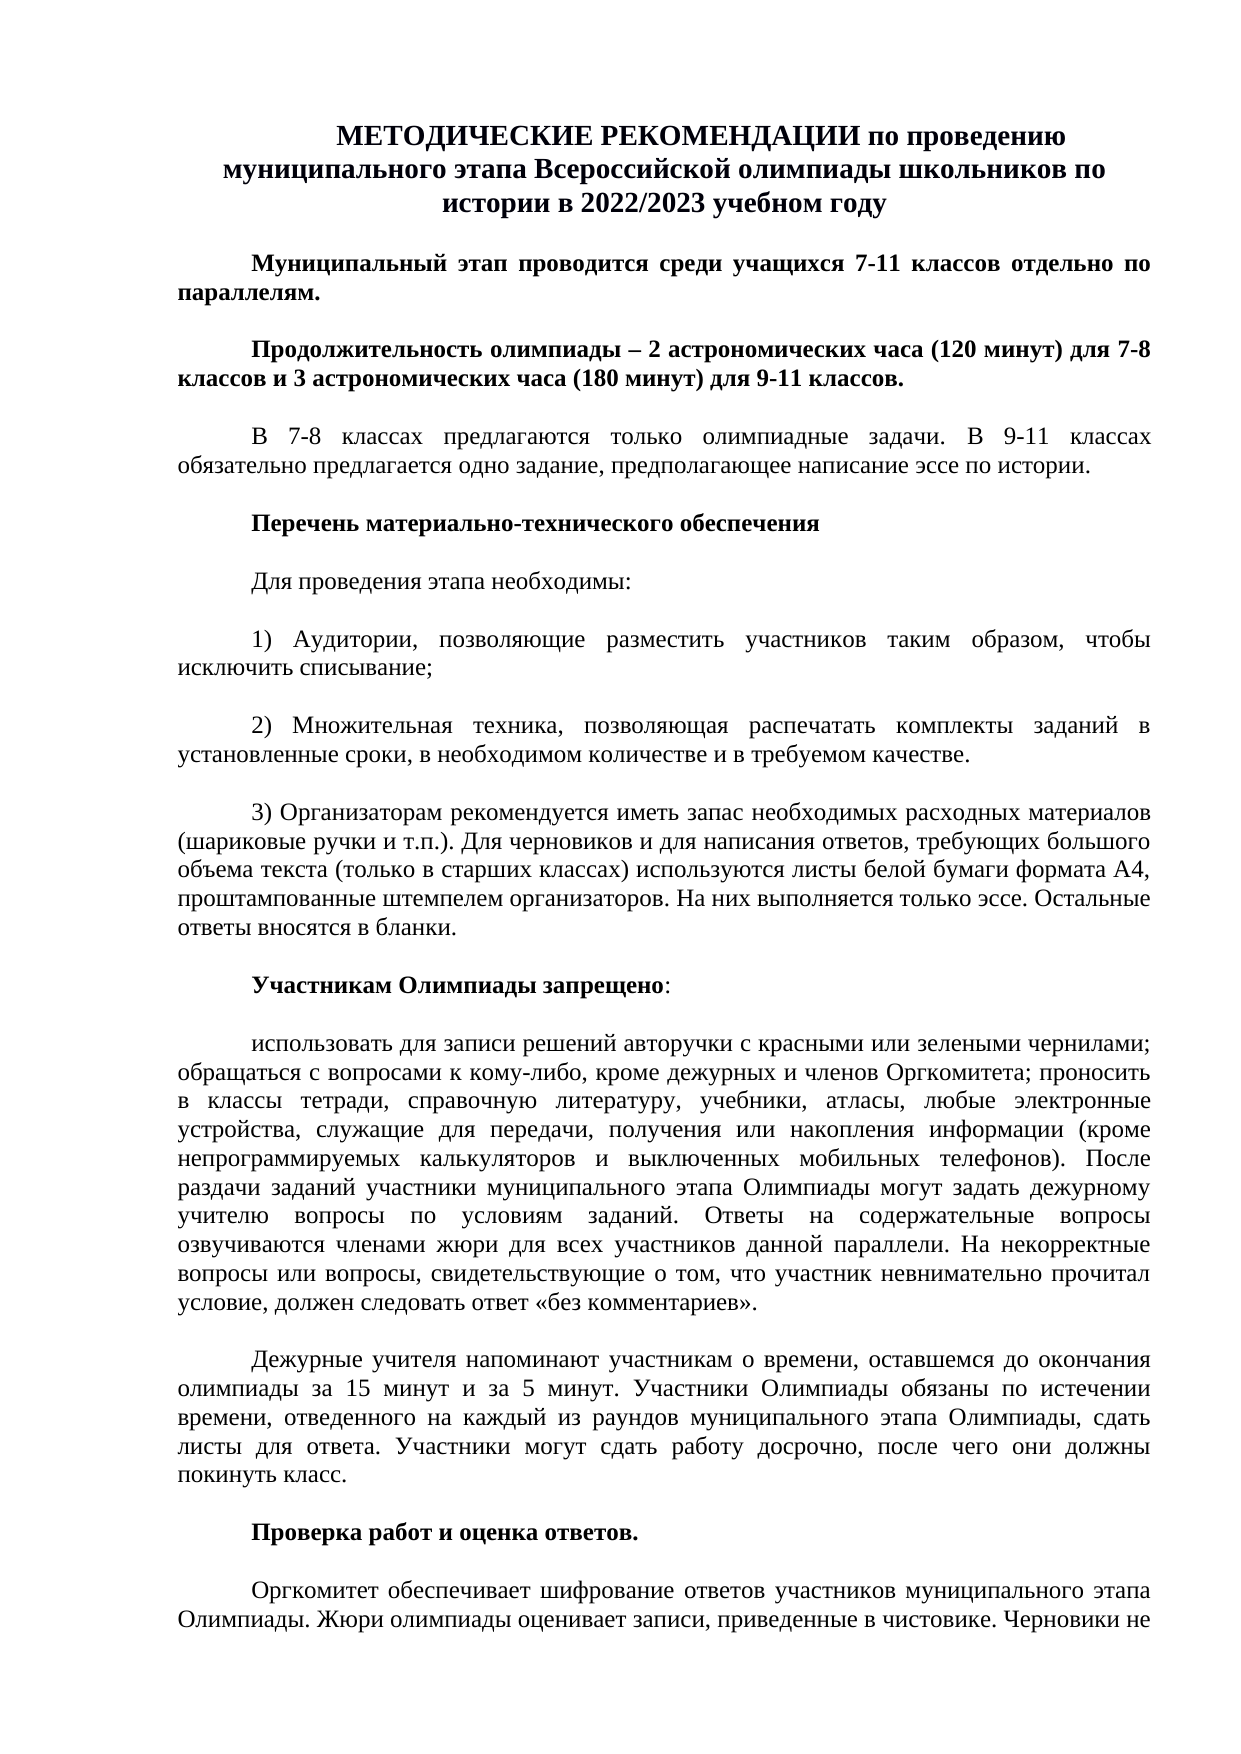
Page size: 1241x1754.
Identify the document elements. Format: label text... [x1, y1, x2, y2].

text Продолжительность олимпиады – 2 астрономических часа (120 минут) для 7-8 классов и 3 астрономических часа (180 минут) для 9-11 классов. [177, 334, 1152, 392]
text 2) Множительная техника, позволяющая распечатать комплекты заданий в установленные сроки, в необходимом количестве и в требуемом качестве. [177, 710, 1152, 768]
text Муниципальный этап проводится среди учащихся 7-11 классов отдельно по параллелям. [177, 248, 1152, 305]
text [177, 1575, 1152, 1633]
text В 7-8 классах предлагаются только олимпиадные задачи. В 9-11 классах обязательно предлагается одно задание, предполагающее написание эссе по истории. [177, 421, 1152, 479]
text 1) Аудитории, позволяющие разместить участников таким образом, чтобы исключить списывание; [177, 624, 1152, 681]
text Перечень материально-технического обеспечения [177, 508, 1152, 537]
text Участникам Олимпиады запрещено: [177, 970, 1152, 999]
text 3) Организаторам рекомендуется иметь запас необходимых расходных материалов (шариковые ручки и т.п.). Для черновиков и для написания ответов, требующих большого объема текста (только в старших классах) используются листы белой бумаги формата А4, проштампованные штемпелем организаторов. На них выполняется только эссе. Остальные ответы вносятся в бланки. [177, 797, 1152, 941]
text МЕТОДИЧЕСКИЕ РЕКОМЕНДАЦИИ по проведению муниципального этапа Всероссийской олимпиады школьников по истории в 2022/2023 учебном году [177, 118, 1152, 219]
text использовать для записи решений авторучки с красными или зелеными чернилами; обращаться с вопросами к кому-либо, кроме дежурных и членов Оргкомитета; проносить в классы тетради, справочную литературу, учебники, атласы, любые электронные устройства, служащие для передачи, получения или накопления информации (кроме непрограммируемых калькуляторов и выключенных мобильных телефонов). После раздачи заданий участники муниципального этапа Олимпиады могут задать дежурному учителю вопросы по условиям заданий. Ответы на содержательные вопросы озвучиваются членами жюри для всех участников данной параллели. На некорректные вопросы или вопросы, свидетельствующие о том, что участник невнимательно прочитал условие, должен следовать ответ «без комментариев». [177, 1028, 1152, 1315]
text Проверка работ и оценка ответов. [177, 1517, 1152, 1546]
text Для проведения этапа необходимы: [177, 566, 1152, 594]
text Дежурные учителя напоминают участникам о времени, оставшемся до окончания олимпиады за 15 минут и за 5 минут. Участники Олимпиады обязаны по истечении времени, отведенного на каждый из раундов муниципального этапа Олимпиады, сдать листы для ответа. Участники могут сдать работу досрочно, после чего они должны покинуть класс. [177, 1344, 1152, 1488]
